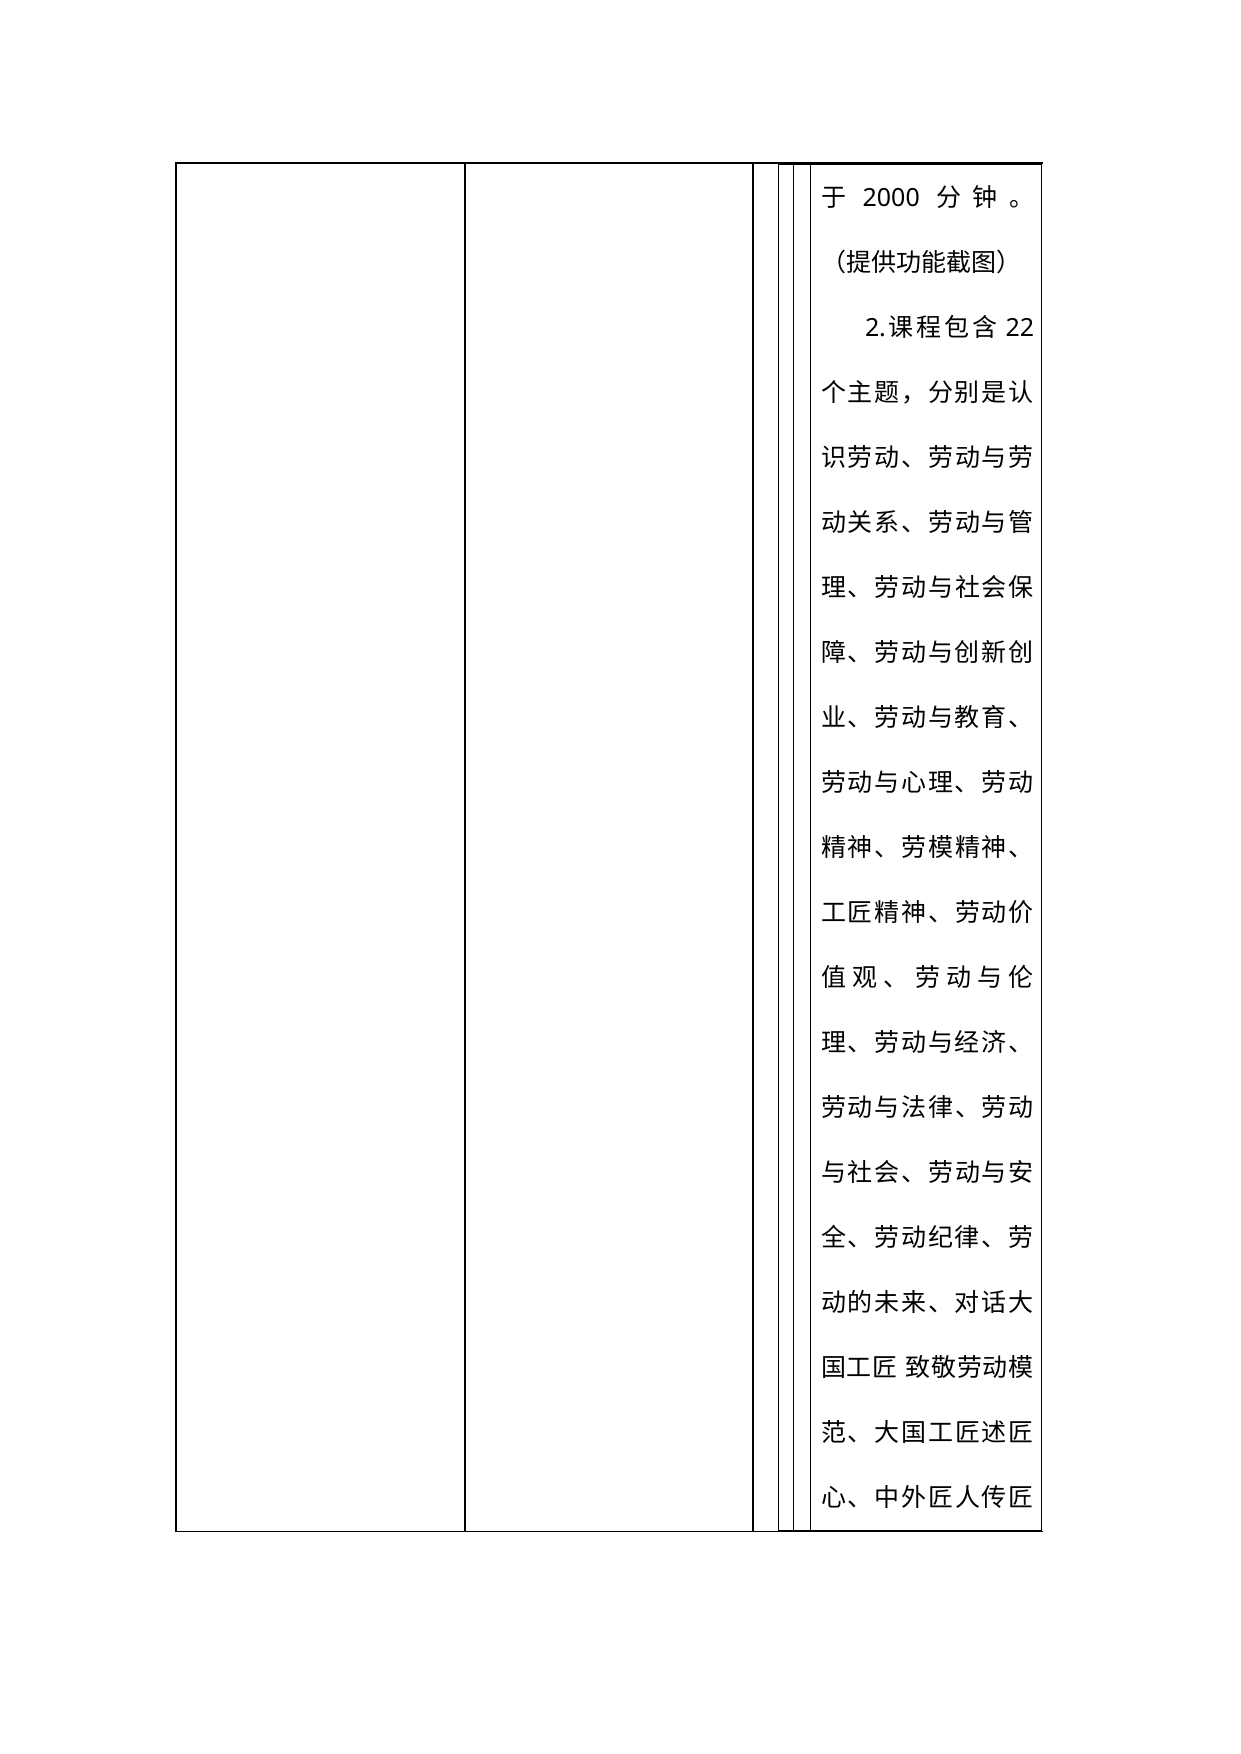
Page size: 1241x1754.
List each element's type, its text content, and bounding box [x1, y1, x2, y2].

table_cell 1 [177, 164, 464, 1531]
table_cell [794, 165, 810, 1530]
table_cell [779, 165, 793, 1530]
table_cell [811, 165, 1041, 1530]
table_cell [466, 164, 752, 1531]
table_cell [754, 164, 778, 1531]
